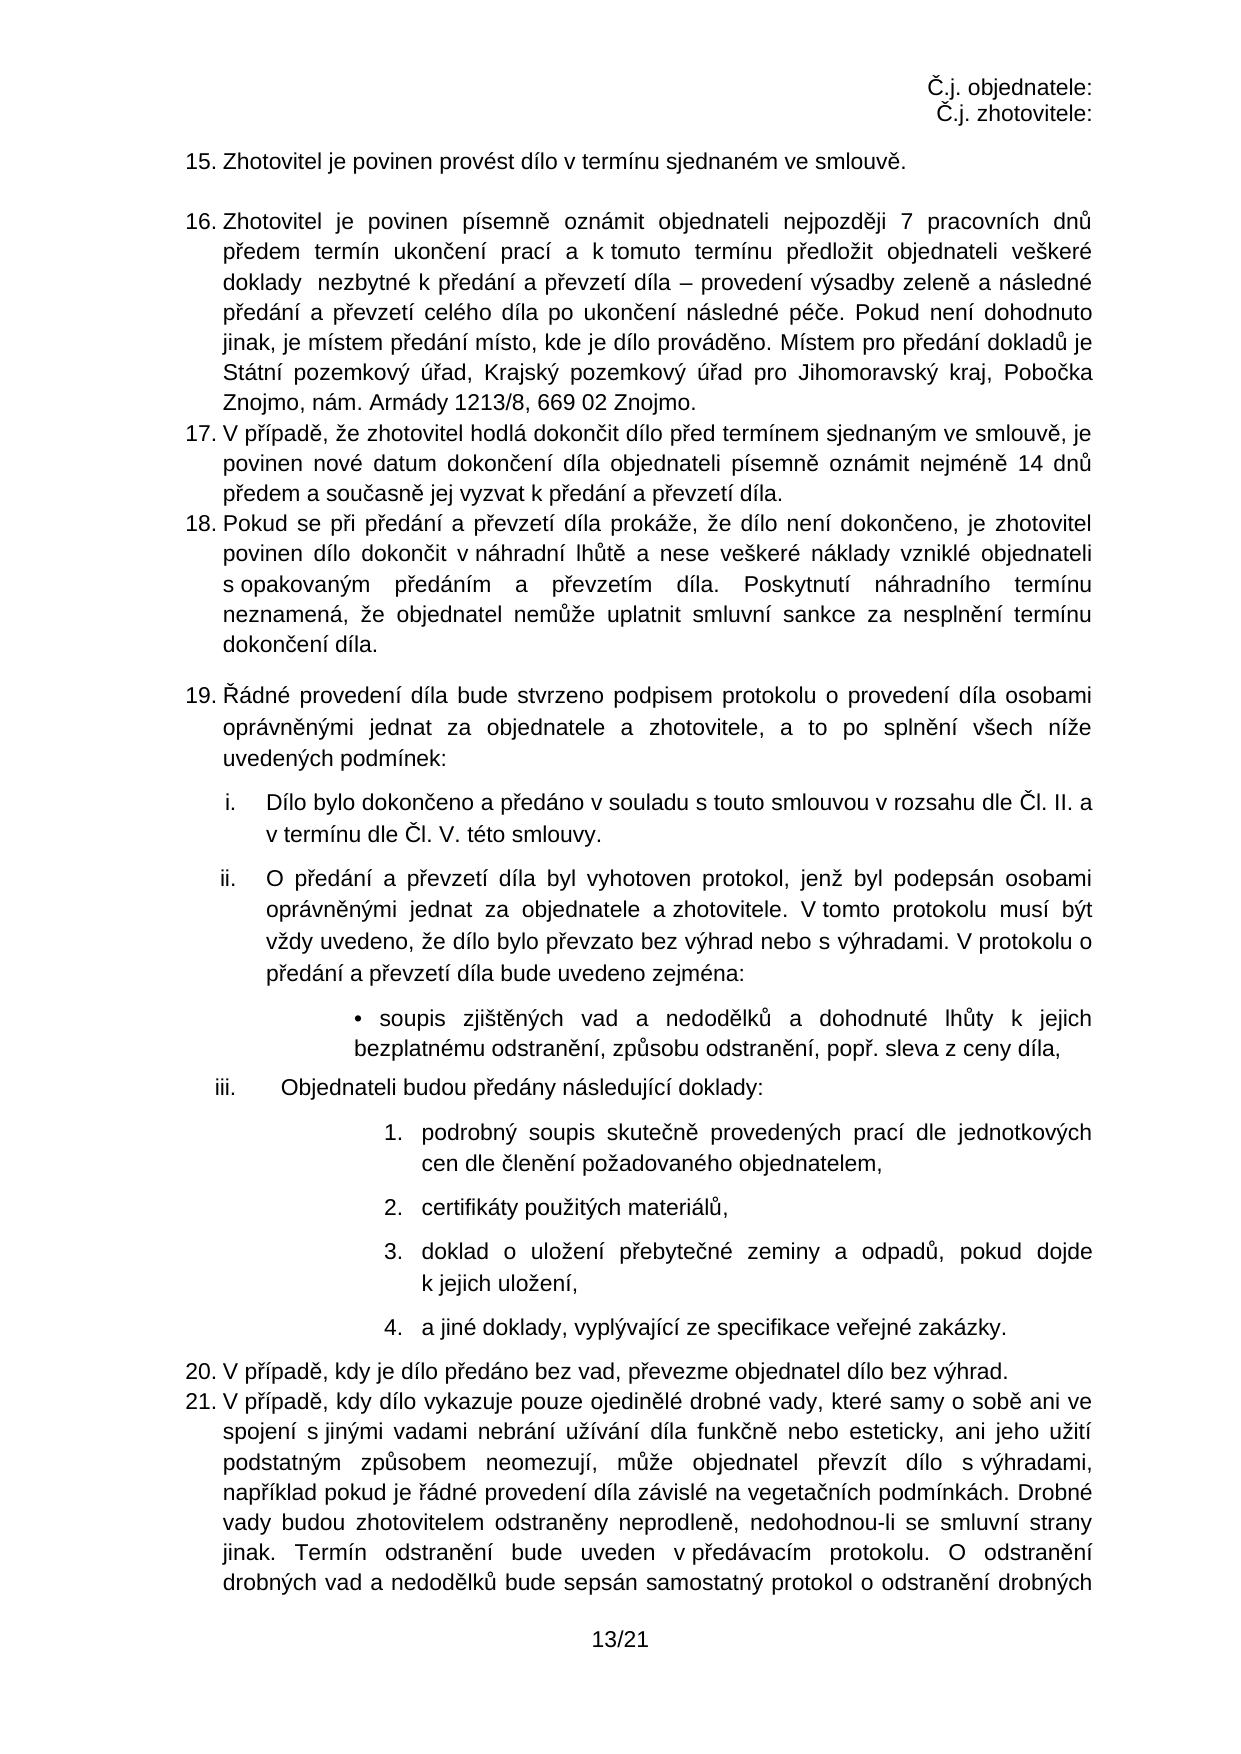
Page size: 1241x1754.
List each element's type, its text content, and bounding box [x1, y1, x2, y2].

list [185, 1388, 1093, 1596]
list O předání a převzetí díla byl vyhotoven protokol, jenž byl podepsán osobami oprávněnými jednat za objednatele a zhotovitele. V tomto protokolu musí být vždy uvedeno, že dílo bylo převzato bez výhrad nebo s výhradami. V protokolu o předání a převzetí díla bude uvedeno zejména: [236, 865, 1093, 986]
list Dílo bylo dokončeno a předáno v souladu s touto smlouvou v rozsahu dle Čl. II. a v termínu dle Čl. V. této smlouvy. [236, 789, 1093, 847]
list Pokud se při předání a převzetí díla prokáže, že dílo není dokončeno, je zhotovitel povinen dílo dokončit v náhradní lhůtě a nese veškeré náklady vzniklé objednateli s opakovaným předáním a převzetím díla. Poskytnutí náhradního termínu neznamená, že objednatel nemůže uplatnit smluvní sankce za nesplnění termínu dokončení díla. [185, 510, 1093, 657]
list doklad o uložení přebytečné zeminy a odpadů, pokud dojde k jejich uložení, [384, 1238, 1093, 1296]
list Zhotovitel je povinen písemně oznámit objednateli nejpozději 7 pracovních dnů předem termín ukončení prací a k tomuto termínu předložit objednateli veškeré doklady nezbytné k předání a převzetí díla – provedení výsadby zeleně a následné předání a převzetí celého díla po ukončení následné péče. Pokud není dohodnuto jinak, je místem předání místo, kde je dílo prováděno. Místem pro předání dokladů je Státní pozemkový úřad, Krajský pozemkový úřad pro Jihomoravský kraj, Pobočka Znojmo, nám. Armády 1213/8, 669 02 Znojmo. [185, 208, 1093, 416]
list V případě, že zhotovitel hodlá dokončit dílo před termínem sjednaným ve smlouvě, je povinen nové datum dokončení díla objednateli písemně oznámit nejméně 14 dnů předem a současně jej vyzvat k předání a převzetí díla. [185, 419, 1093, 506]
list a jiné doklady, vyplývající ze specifikace veřejné zakázky. [384, 1314, 1093, 1340]
list Řádné provedení díla bude stvrzeno podpisem protokolu o provedení díla osobami oprávněnými jednat za objednatele a zhotovitele, a to po splnění všech níže uvedených podmínek: [185, 682, 1093, 771]
list podrobný soupis skutečně provedených prací dle jednotkových cen dle členění požadovaného objednatelem, [384, 1118, 1093, 1176]
text • soupis zjištěných vad a nedodělků a dohodnuté lhůty k jejich bezplatnému odstranění, způsobu odstranění, popř. sleva z ceny díla, [354, 1003, 1093, 1062]
list V případě, kdy je dílo předáno bez vad, převezme objednatel dílo bez výhrad. [185, 1358, 1093, 1384]
list Objednateli budou předány následující doklady: [236, 1074, 1093, 1101]
list Zhotovitel je povinen provést dílo v termínu sjednaném ve smlouvě. [185, 148, 1093, 174]
list certifikáty použitých materiálů, [384, 1194, 1093, 1220]
